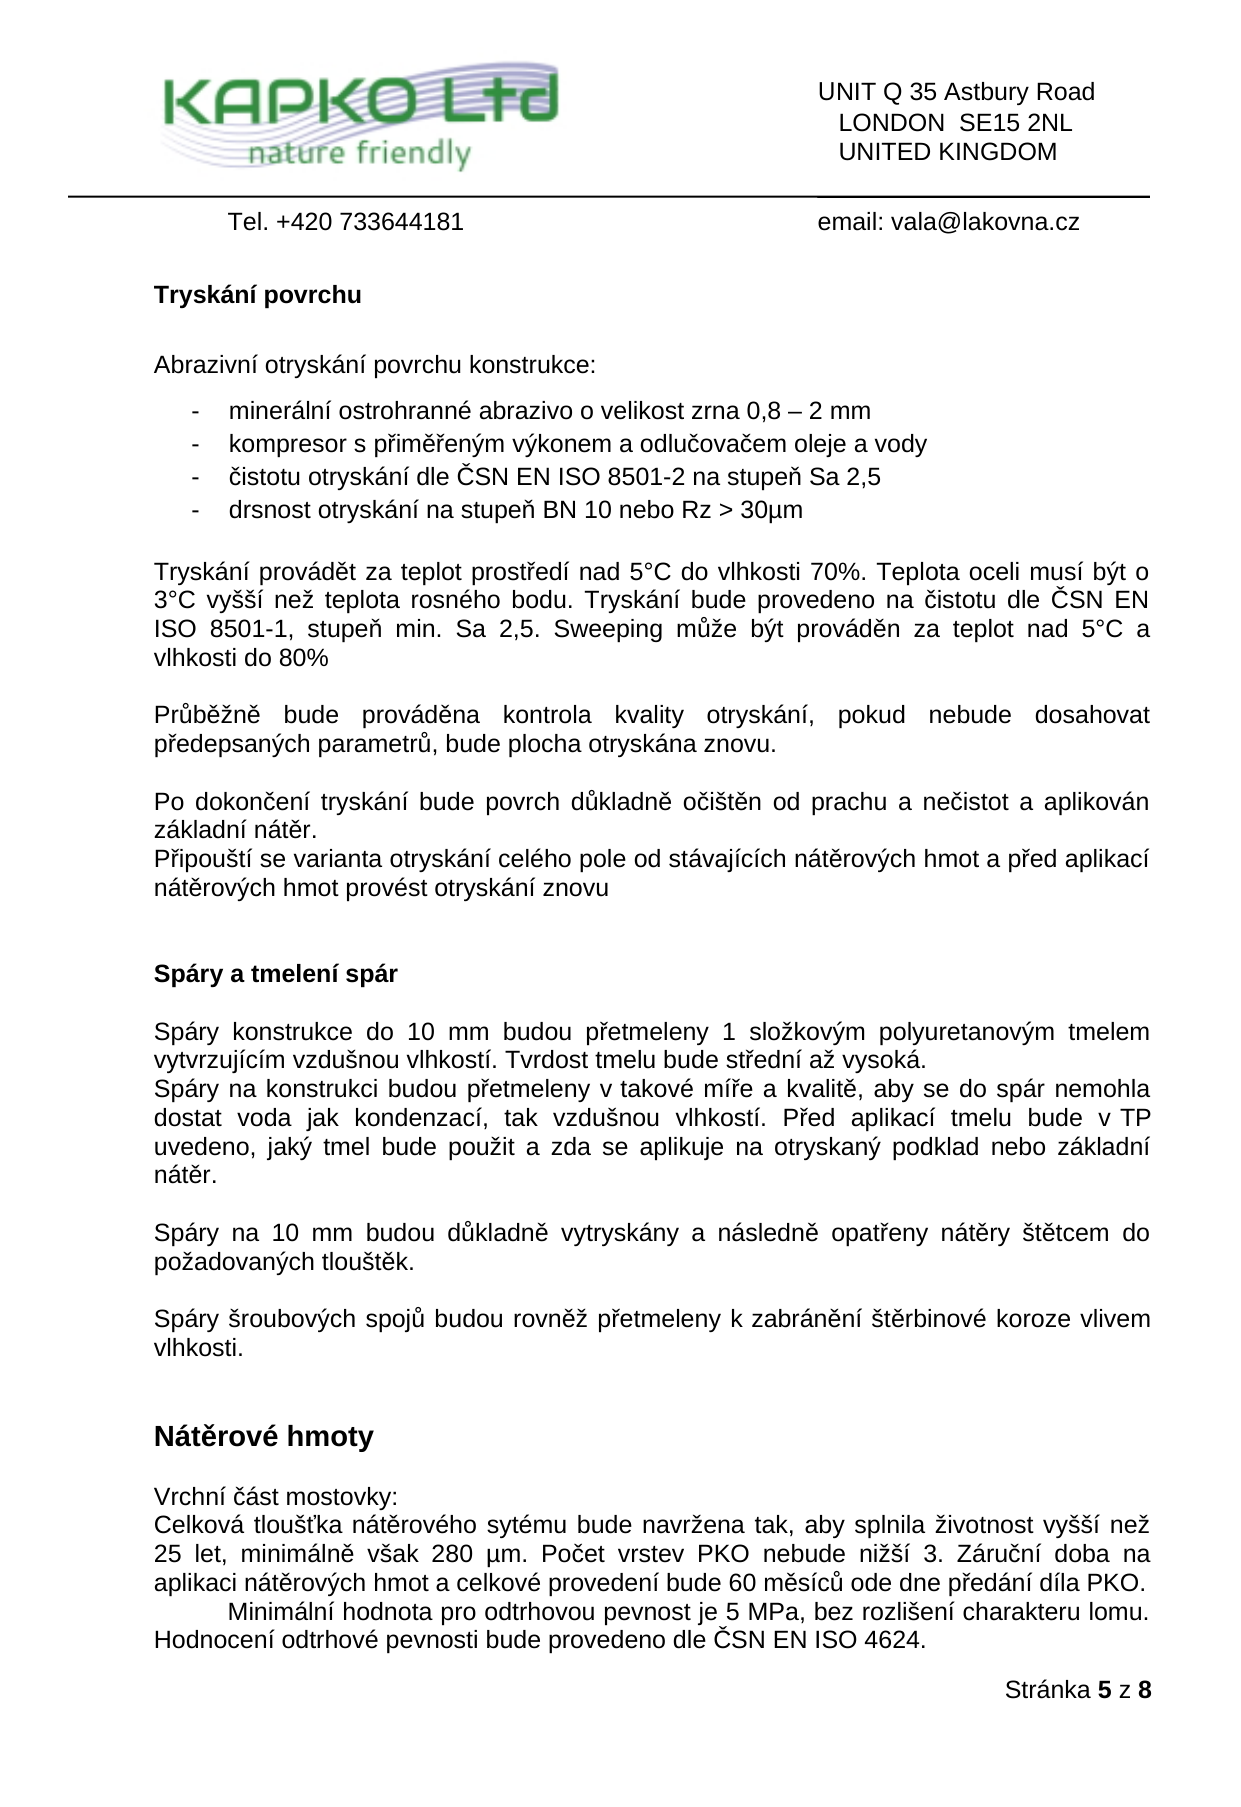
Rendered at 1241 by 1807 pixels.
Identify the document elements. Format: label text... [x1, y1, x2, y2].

text Po dokončení tryskání bude povrch důkladně očištěn od prachu a nečistot a aplikován základní nátěr. [154, 787, 1152, 844]
text Spáry konstrukce do 10 mm budou přetmeleny 1 složkovým polyuretanovým tmelem vytvrzujícím vzdušnou vlhkostí. Tvrdost tmelu bude střední až vysoká. [154, 1017, 1152, 1074]
text Minimální hodnota pro odtrhovou pevnost je 5 MPa, bez rozlišení charakteru lomu. Hodnocení odtrhové pevnosti bude provedeno dle ČSN EN ISO 4624. [154, 1596, 1152, 1654]
text Spáry a tmelení spár [154, 959, 1152, 988]
text Tryskání povrchu [154, 280, 1152, 309]
picture [132, 47, 592, 193]
text Celková tloušťka nátěrového sytému bude navržena tak, aby splnila životnost vyšší než 25 let, minimálně však 280 µm. Počet vrstev PKO nebude nižší 3. Záruční doba na aplikaci nátěrových hmot a celkové provedení bude 60 měsíců ode dne předání díla PKO. [154, 1510, 1152, 1596]
text Spáry na 10 mm budou důkladně vytryskány a následně opatřeny nátěry štětcem do požadovaných tlouštěk. [154, 1218, 1152, 1275]
text Vrchní část mostovky: [154, 1481, 1152, 1510]
text Nátěrové hmoty [154, 1419, 1152, 1453]
list čistotu otryskání dle ČSN EN ISO 8501-2 na stupeň Sa 2,5 [191, 462, 1152, 491]
list minerální ostrohranné abrazivo o velikost zrna 0,8 – 2 mm [191, 396, 1152, 424]
text Abrazivní otryskání povrchu konstrukce: [154, 350, 1152, 379]
text Tryskání provádět za teplot prostředí nad 5°C do vlhkosti 70%. Teplota oceli musí být o 3°C vyšší než teplota rosného bodu. Tryskání bude provedeno na čistotu dle ČSN EN ISO 8501-1, stupeň min. Sa 2,5. Sweeping může být prováděn za teplot nad 5°C a vlhkosti do 80% [154, 557, 1152, 672]
text Průběžně bude prováděna kontrola kvality otryskání, pokud nebude dosahovat předepsaných parametrů, bude plocha otryskána znovu. [154, 700, 1152, 758]
text Připouští se varianta otryskání celého pole od stávajících nátěrových hmot a před aplikací nátěrových hmot provést otryskání znovu [154, 844, 1152, 902]
list kompresor s přiměřeným výkonem a odlučovačem oleje a vody [191, 429, 1152, 458]
text Spáry šroubových spojů budou rovněž přetmeleny k zabránění štěrbinové koroze vlivem vlhkosti. [154, 1304, 1152, 1362]
list drsnost otryskání na stupeň BN 10 nebo Rz > 30µm [191, 495, 1152, 524]
text Spáry na konstrukci budou přetmeleny v takové míře a kvalitě, aby se do spár nemohla dostat voda jak kondenzací, tak vzdušnou vlhkostí. Před aplikací tmelu bude v TP uvedeno, jaký tmel bude použit a zda se aplikuje na otryskaný podklad nebo základní nátěr. [154, 1074, 1152, 1189]
